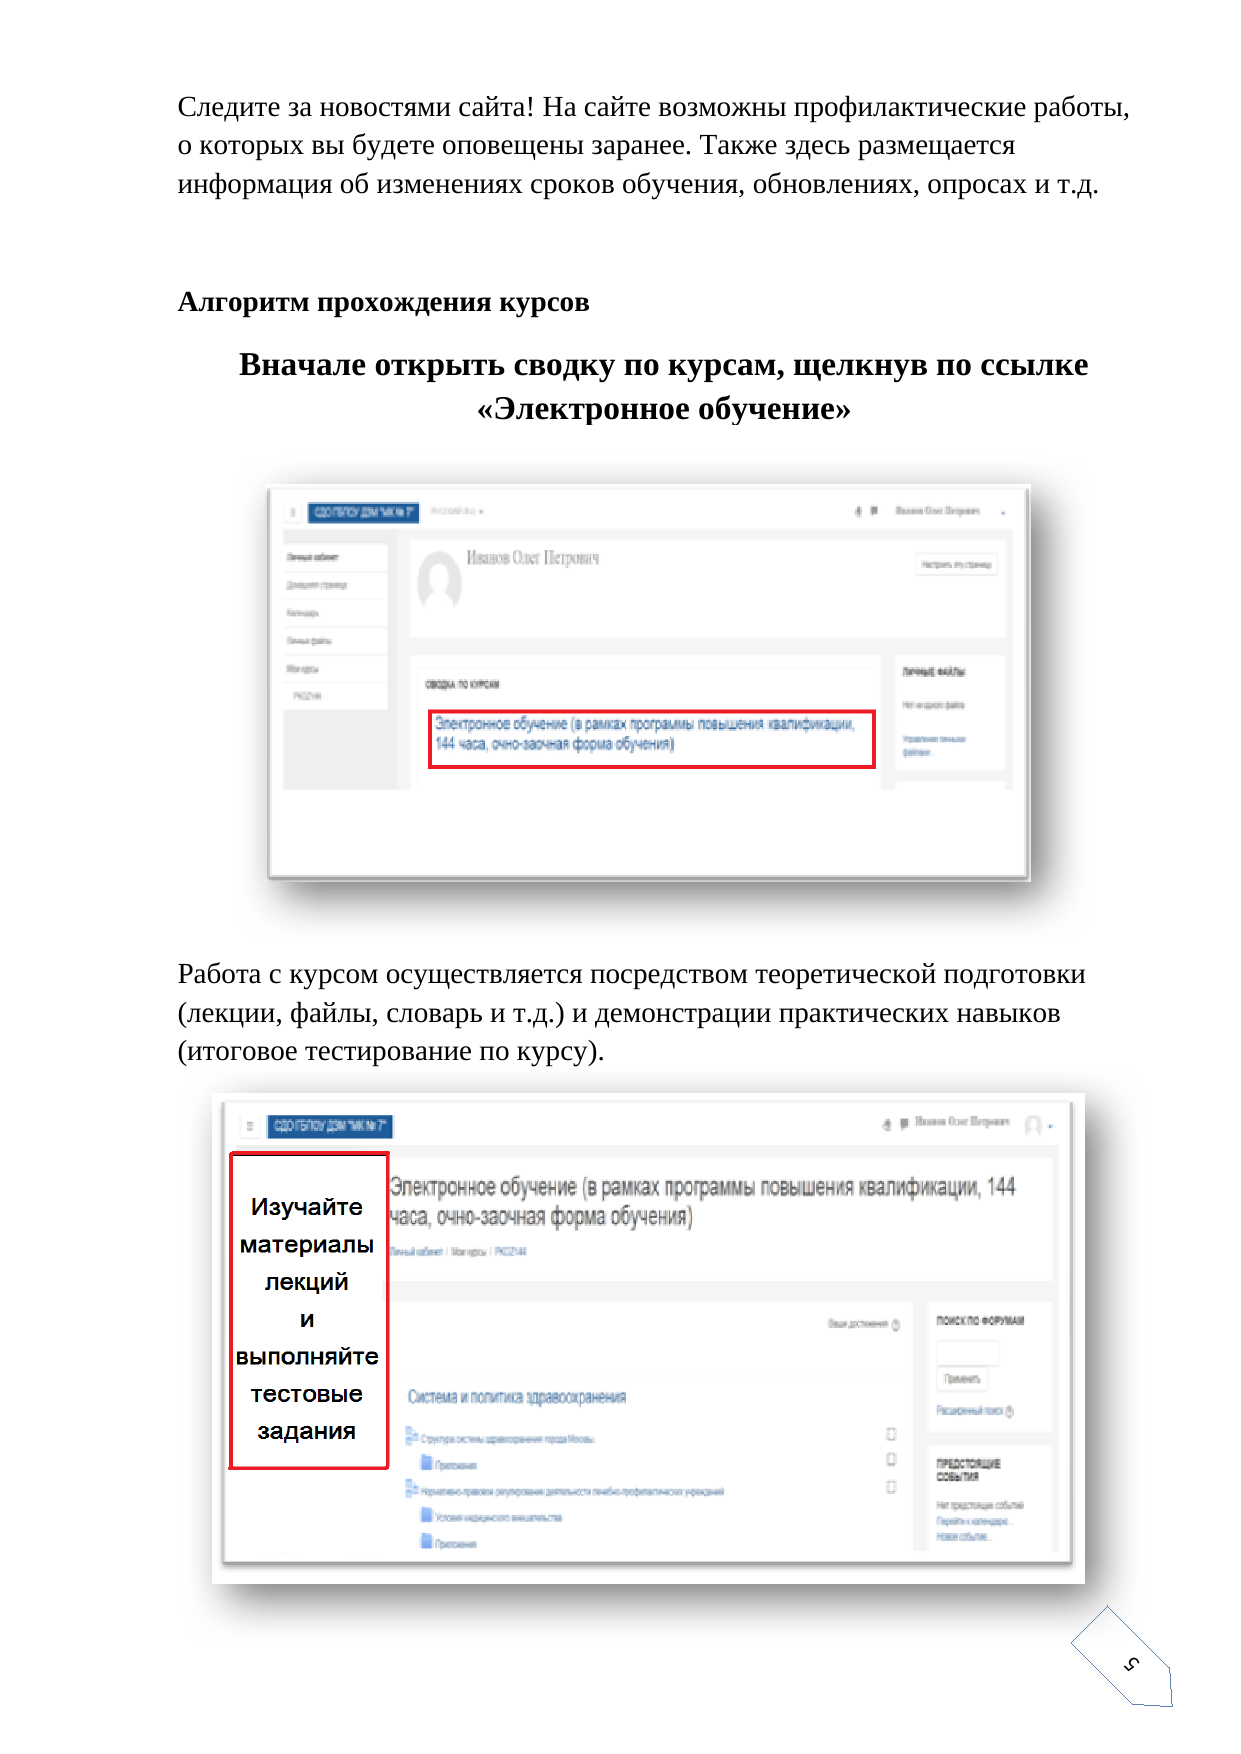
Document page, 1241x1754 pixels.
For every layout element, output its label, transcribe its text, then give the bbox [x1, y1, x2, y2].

picture [212, 1093, 1085, 1584]
text Следите за новостями сайта! На сайте возможны профилактические работы, о которых вы будете оповещены заранее. Также здесь размещается информация об изменениях сроков обучения, обновлениях, опросах и т.д. [177, 89, 1152, 199]
text Алгоритм прохождения курсов [177, 284, 1152, 318]
picture [265, 484, 1031, 882]
text Работа с курсом осуществляется посредством теоретической подготовки (лекции, файлы, словарь и т.д.) и демонстрации практических навыков (итоговое тестирование по курсу). [177, 956, 1152, 1067]
